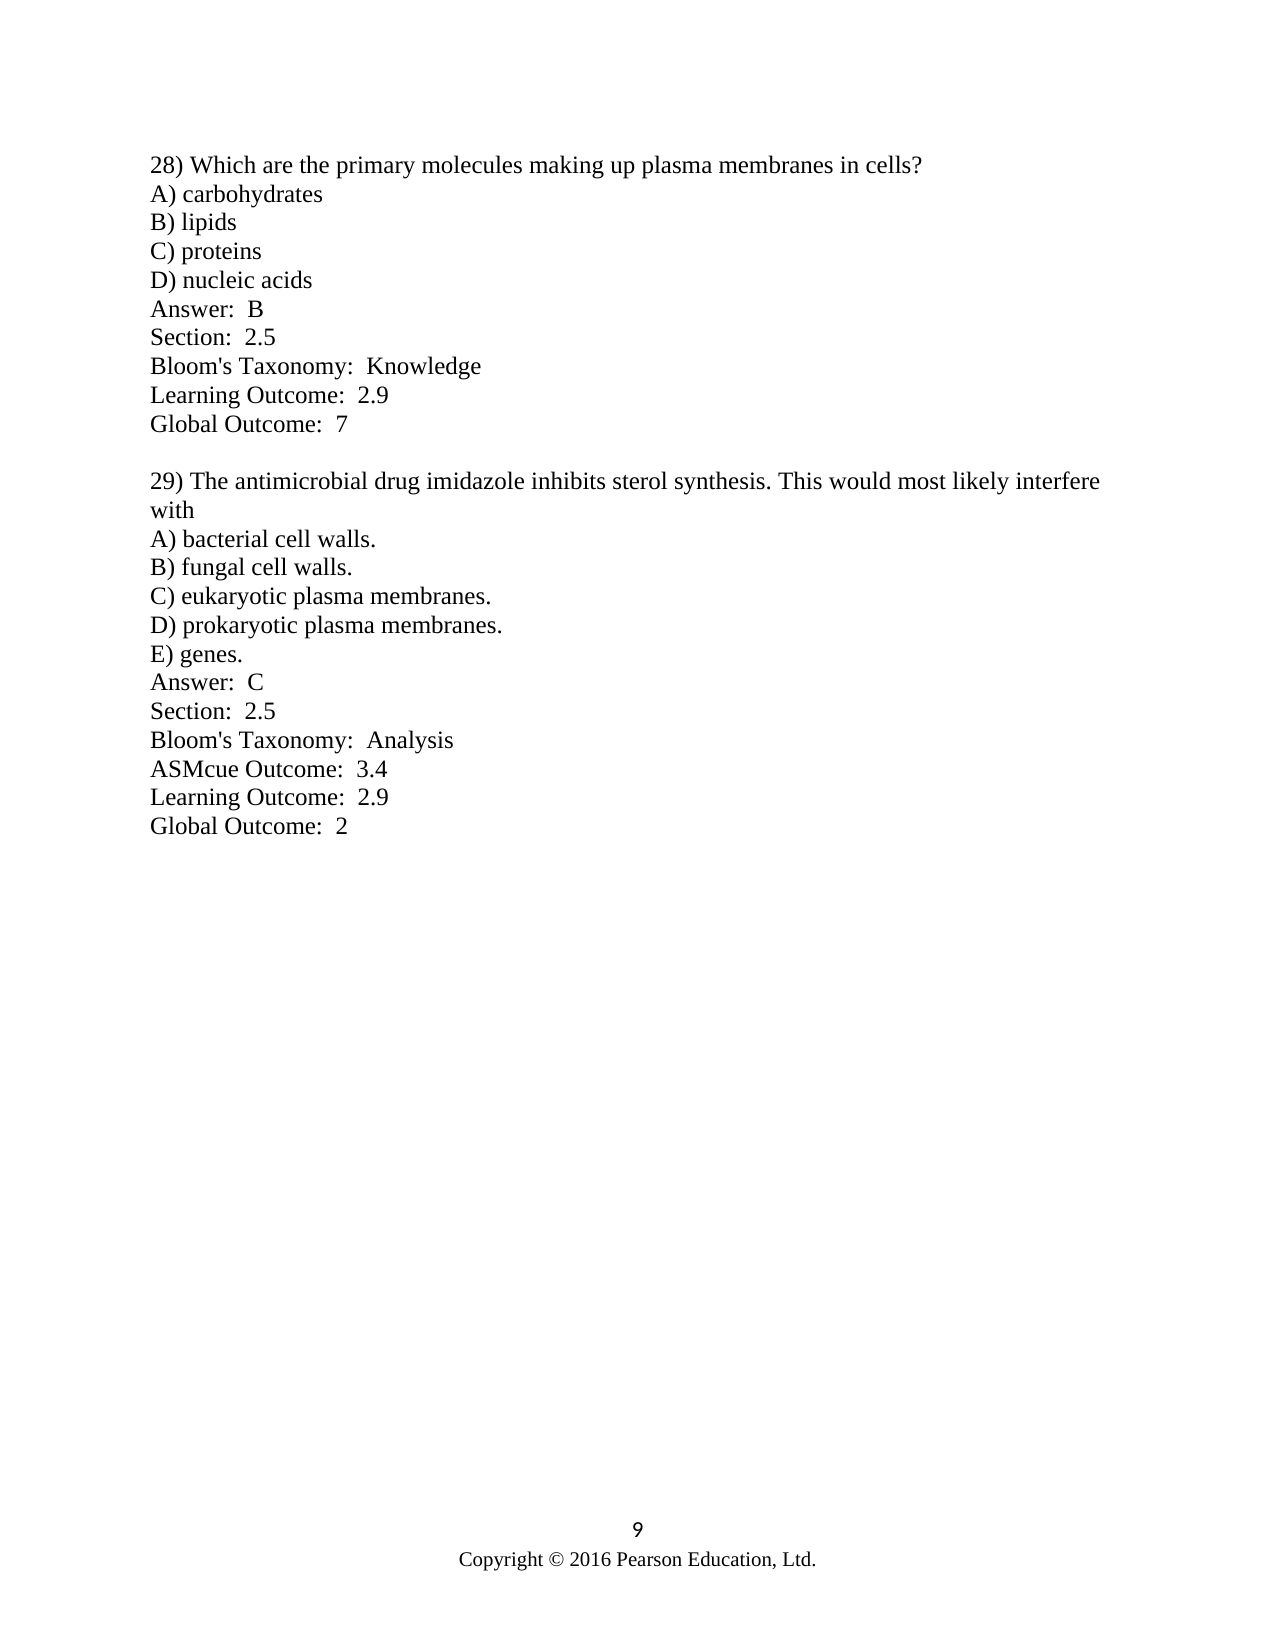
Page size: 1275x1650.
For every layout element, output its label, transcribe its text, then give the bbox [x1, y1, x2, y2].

text A) bacterial cell walls. [150, 524, 1125, 552]
text B) fungal cell walls. [150, 552, 1125, 581]
text Learning Outcome: 2.9 [150, 782, 1125, 811]
text C) eukaryotic plasma membranes. [150, 581, 1125, 610]
text Answer: B [150, 294, 1125, 322]
text Bloom's Taxonomy: Knowledge [150, 351, 1125, 380]
text D) prokaryotic plasma membranes. [150, 610, 1125, 639]
text Section: 2.5 [150, 696, 1125, 725]
text B) lipids [150, 207, 1125, 236]
text D) nucleic acids [150, 265, 1125, 294]
text Learning Outcome: 2.9 [150, 380, 1125, 409]
text 28) Which are the primary molecules making up plasma membranes in cells? [150, 150, 1125, 179]
text 29) The antimicrobial drug imidazole inhibits sterol synthesis. This would most likely interfere with [150, 466, 1125, 524]
text Global Outcome: 7 [150, 409, 1125, 437]
text Answer: C [150, 667, 1125, 696]
text Section: 2.5 [150, 322, 1125, 351]
text E) genes. [150, 639, 1125, 667]
text A) carbohydrates [150, 179, 1125, 207]
text C) proteins [150, 236, 1125, 265]
text ASMcue Outcome: 3.4 [150, 754, 1125, 782]
text Global Outcome: 2 [150, 811, 1125, 840]
text Bloom's Taxonomy: Analysis [150, 725, 1125, 754]
